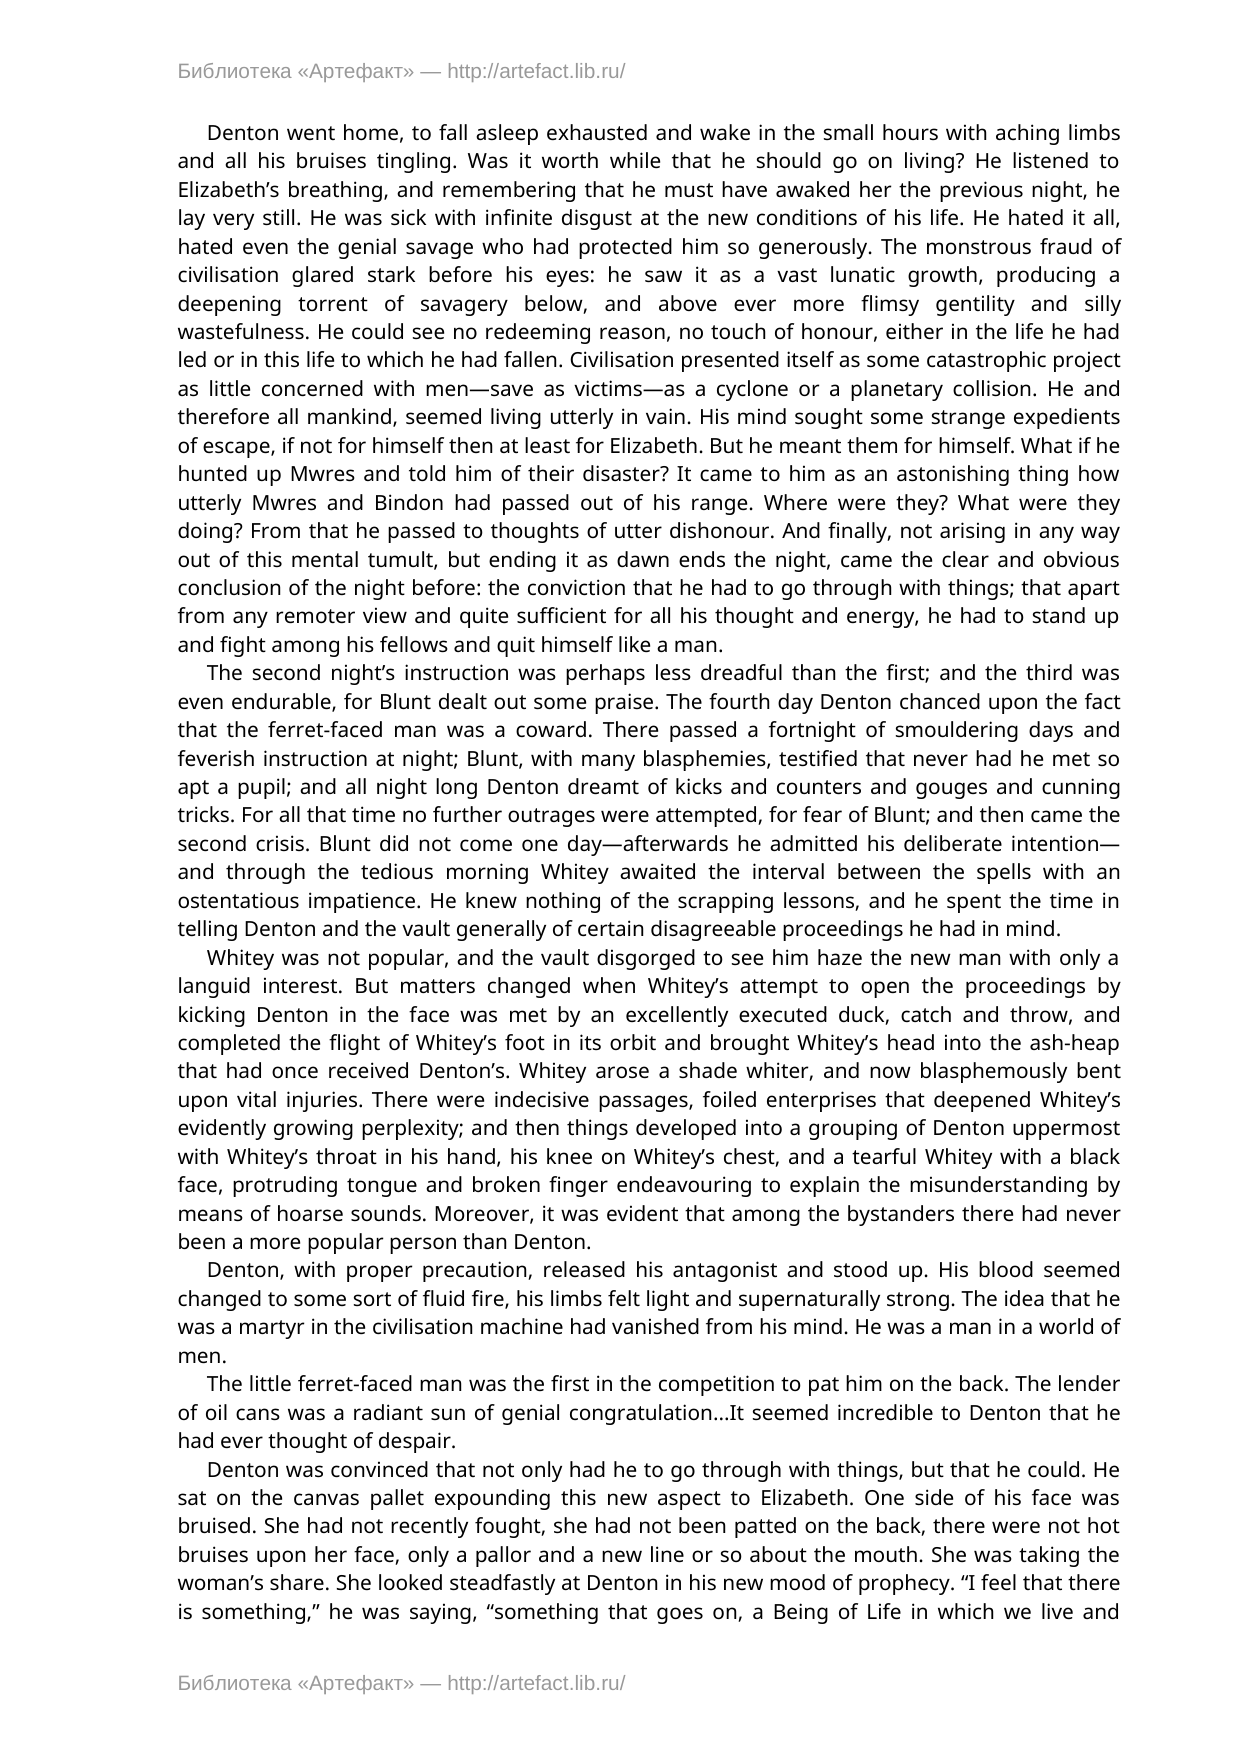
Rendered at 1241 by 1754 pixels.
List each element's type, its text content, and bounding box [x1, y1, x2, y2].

text The second night’s instruction was perhaps less dreadful than the first; and the third was even endurable, for Blunt dealt out some praise. The fourth day Denton chanced upon the fact that the ferret-faced man was a coward. There passed a fortnight of smouldering days and feverish instruction at night; Blunt, with many blasphemies, testified that never had he met so apt a pupil; and all night long Denton dreamt of kicks and counters and gouges and cunning tricks. For all that time no further outrages were attempted, for fear of Blunt; and then came the second crisis. Blunt did not come one day—afterwards he admitted his deliberate intention—and through the tedious morning Whitey awaited the interval between the spells with an ostentatious impatience. He knew nothing of the scrapping lessons, and he spent the time in telling Denton and the vault generally of certain disagreeable proceedings he had in mind. [177, 658, 1122, 943]
text Denton, with proper precaution, released his antagonist and stood up. His blood seemed changed to some sort of fluid fire, his limbs felt light and supernaturally strong. The idea that he was a martyr in the civilisation machine had vanished from his mind. He was a man in a world of men. [177, 1256, 1122, 1369]
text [177, 1455, 1122, 1625]
text Denton went home, to fall asleep exhausted and wake in the small hours with aching limbs and all his bruises tingling. Was it worth while that he should go on living? He listened to Elizabeth’s breathing, and remembering that he must have awaked her the previous night, he lay very still. He was sick with infinite disgust at the new conditions of his life. He hated it all, hated even the genial savage who had protected him so generously. The monstrous fraud of civilisation glared stark before his eyes: he saw it as a vast lunatic growth, producing a deepening torrent of savagery below, and above ever more flimsy gentility and silly wastefulness. He could see no redeeming reason, no touch of honour, either in the life he had led or in this life to which he had fallen. Civilisation presented itself as some catastrophic project as little concerned with men—save as victims—as a cyclone or a planetary collision. He and therefore all mankind, seemed living utterly in vain. His mind sought some strange expedients of escape, if not for himself then at least for Elizabeth. But he meant them for himself. What if he hunted up Mwres and told him of their disaster? It came to him as an astonishing thing how utterly Mwres and Bindon had passed out of his range. Where were they? What were they doing? From that he passed to thoughts of utter dishonour. And finally, not arising in any way out of this mental tumult, but ending it as dawn ends the night, came the clear and obvious conclusion of the night before: the conviction that he had to go through with things; that apart from any remoter view and quite sufficient for all his thought and energy, he had to stand up and fight among his fellows and quit himself like a man. [177, 118, 1122, 658]
text Whitey was not popular, and the vault disgorged to see him haze the new man with only a languid interest. But matters changed when Whitey’s attempt to open the proceedings by kicking Denton in the face was met by an excellently executed duck, catch and throw, and completed the flight of Whitey’s foot in its orbit and brought Whitey’s head into the ash-heap that had once received Denton’s. Whitey arose a shade whiter, and now blasphemously bent upon vital injuries. There were indecisive passages, foiled enterprises that deepened Whitey’s evidently growing perplexity; and then things developed into a grouping of Denton uppermost with Whitey’s throat in his hand, his knee on Whitey’s chest, and a tearful Whitey with a black face, protruding tongue and broken finger endeavouring to explain the misunderstanding by means of hoarse sounds. Moreover, it was evident that among the bystanders there had never been a more popular person than Denton. [177, 943, 1122, 1256]
text The little ferret-faced man was the first in the competition to pat him on the back. The lender of oil cans was a radiant sun of genial congratulation...It seemed incredible to Denton that he had ever thought of despair. [177, 1369, 1122, 1455]
